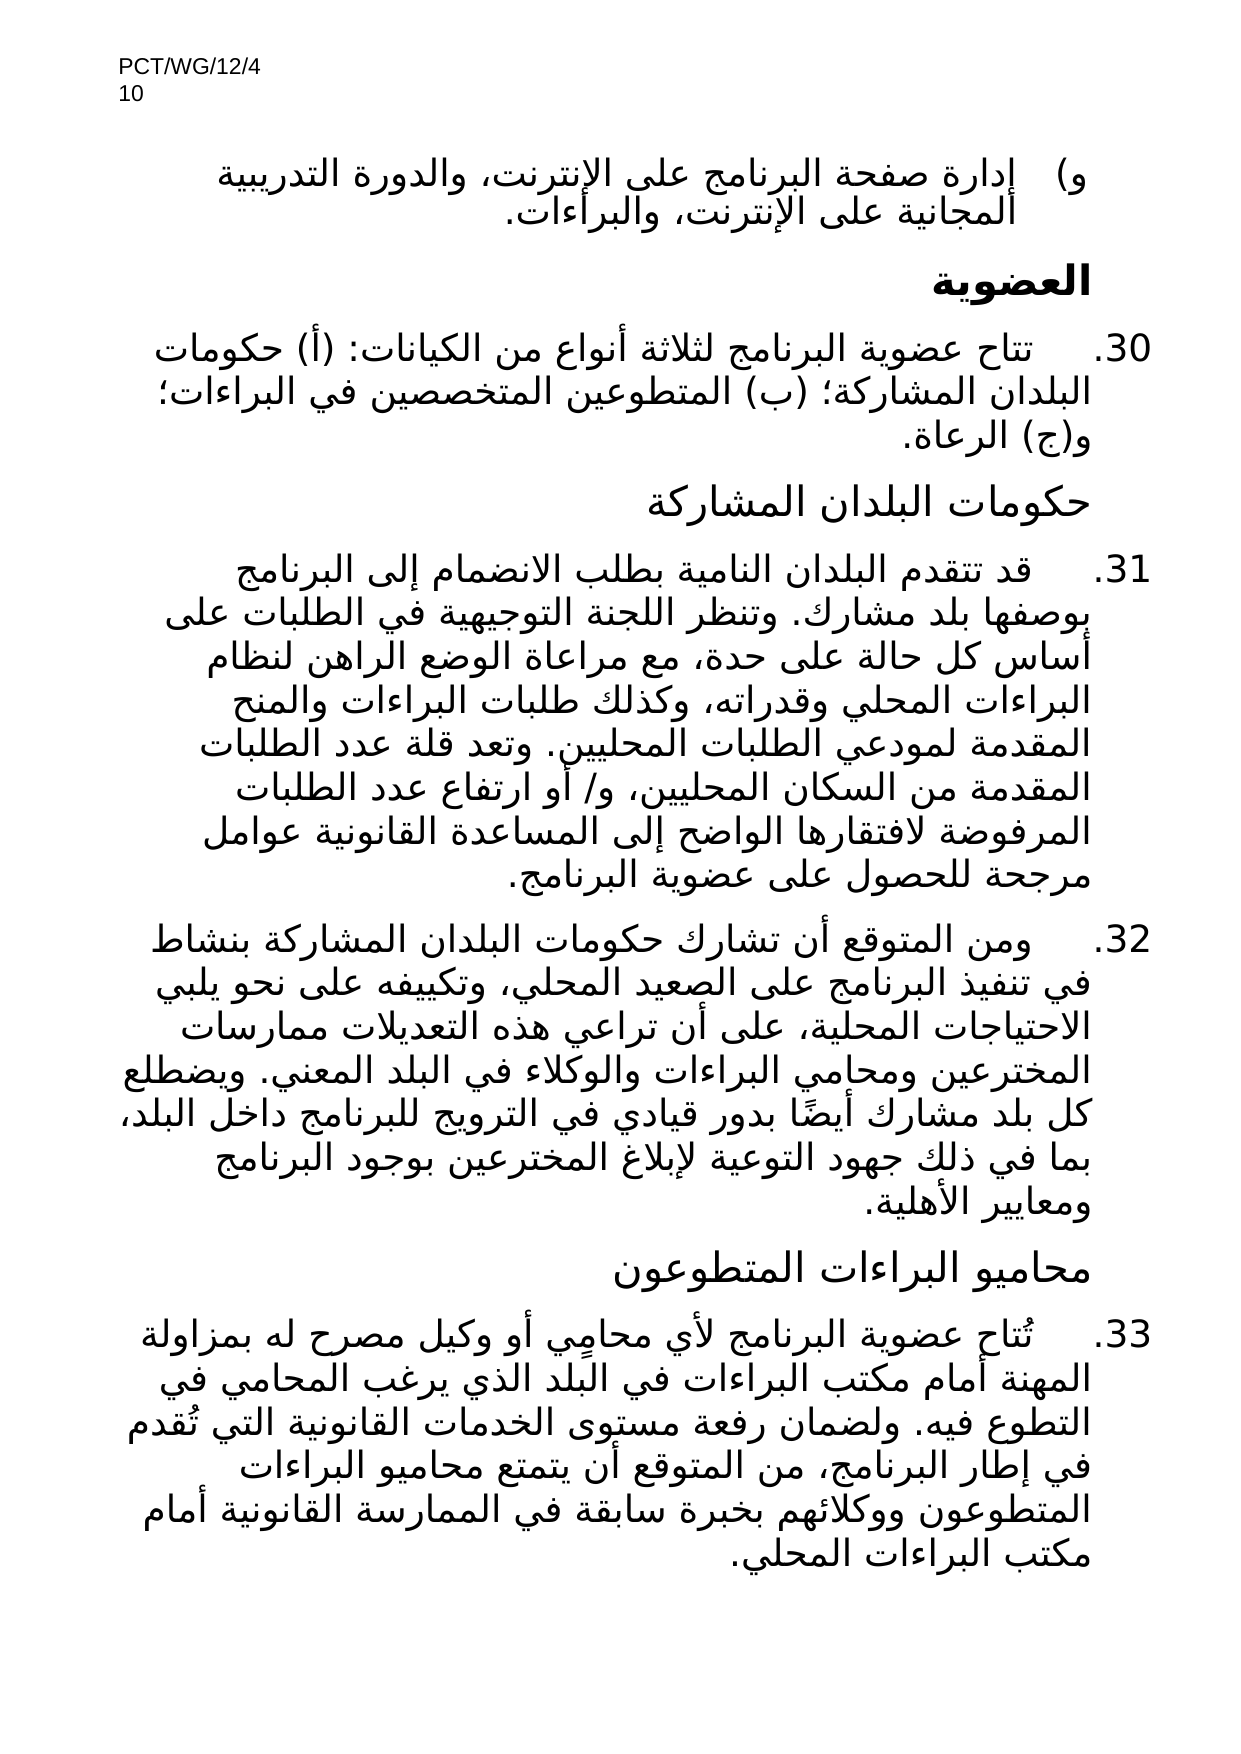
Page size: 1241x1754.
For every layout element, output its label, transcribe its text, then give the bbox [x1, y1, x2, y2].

subtitle حكومات البلدان المشاركة [118, 478, 1092, 527]
list إدارة صفحة البرنامج على الإنترنت، والدورة التدريبية المجانية على الإنترنت، والبراءات. [118, 157, 1055, 232]
subtitle محاميو البراءات المتطوعون [118, 1244, 1092, 1292]
text قد تتقدم البلدان النامية بطلب الانضمام إلى البرنامج بوصفها بلد مشارك. وتنظر اللجنة التوجيهية في الطلبات على أساس كل حالة على حدة، مع مراعاة الوضع الراهن لنظام البراءات المحلي وقدراته، وكذلك طلبات البراءات والمنح المقدمة لمودعي الطلبات المحليين. وتعد قلة عدد الطلبات المقدمة من السكان المحليين، و/ أو ارتفاع عدد الطلبات المرفوضة لافتقارها الواضح إلى المساعدة القانونية عوامل مرجحة للحصول على عضوية البرنامج. [118, 547, 1092, 897]
text ومن المتوقع أن تشارك حكومات البلدان المشاركة بنشاط في تنفيذ البرنامج على الصعيد المحلي، وتكييفه على نحو يلبي الاحتياجات المحلية، على أن تراعي هذه التعديلات ممارسات المخترعين ومحامي البراءات والوكلاء في البلد المعني. ويضطلع كل بلد مشارك أيضًا بدور قيادي في الترويج للبرنامج داخل البلد، بما في ذلك جهود التوعية لإبلاغ المخترعين بوجود البرنامج ومعايير الأهلية. [118, 917, 1092, 1223]
text تُتاح عضوية البرنامج لأي محامٍي أو وكيل مصرح له بمزاولة المهنة أمام مكتب البراءات في البلد الذي يرغب المحامي في التطوع فيه. ولضمان رفعة مستوى الخدمات القانونية التي تُقدم في إطار البرنامج، من المتوقع أن يتمتع محاميو البراءات المتطوعون ووكلائهم بخبرة سابقة في الممارسة القانونية أمام مكتب البراءات المحلي. [118, 1313, 1092, 1575]
text تتاح عضوية البرنامج لثلاثة أنواع من الكيانات: (أ) حكومات البلدان المشاركة؛ (ب) المتطوعين المتخصصين في البراءات؛ و(ج) الرعاة. [118, 326, 1092, 457]
subtitle العضوية [118, 257, 1092, 305]
